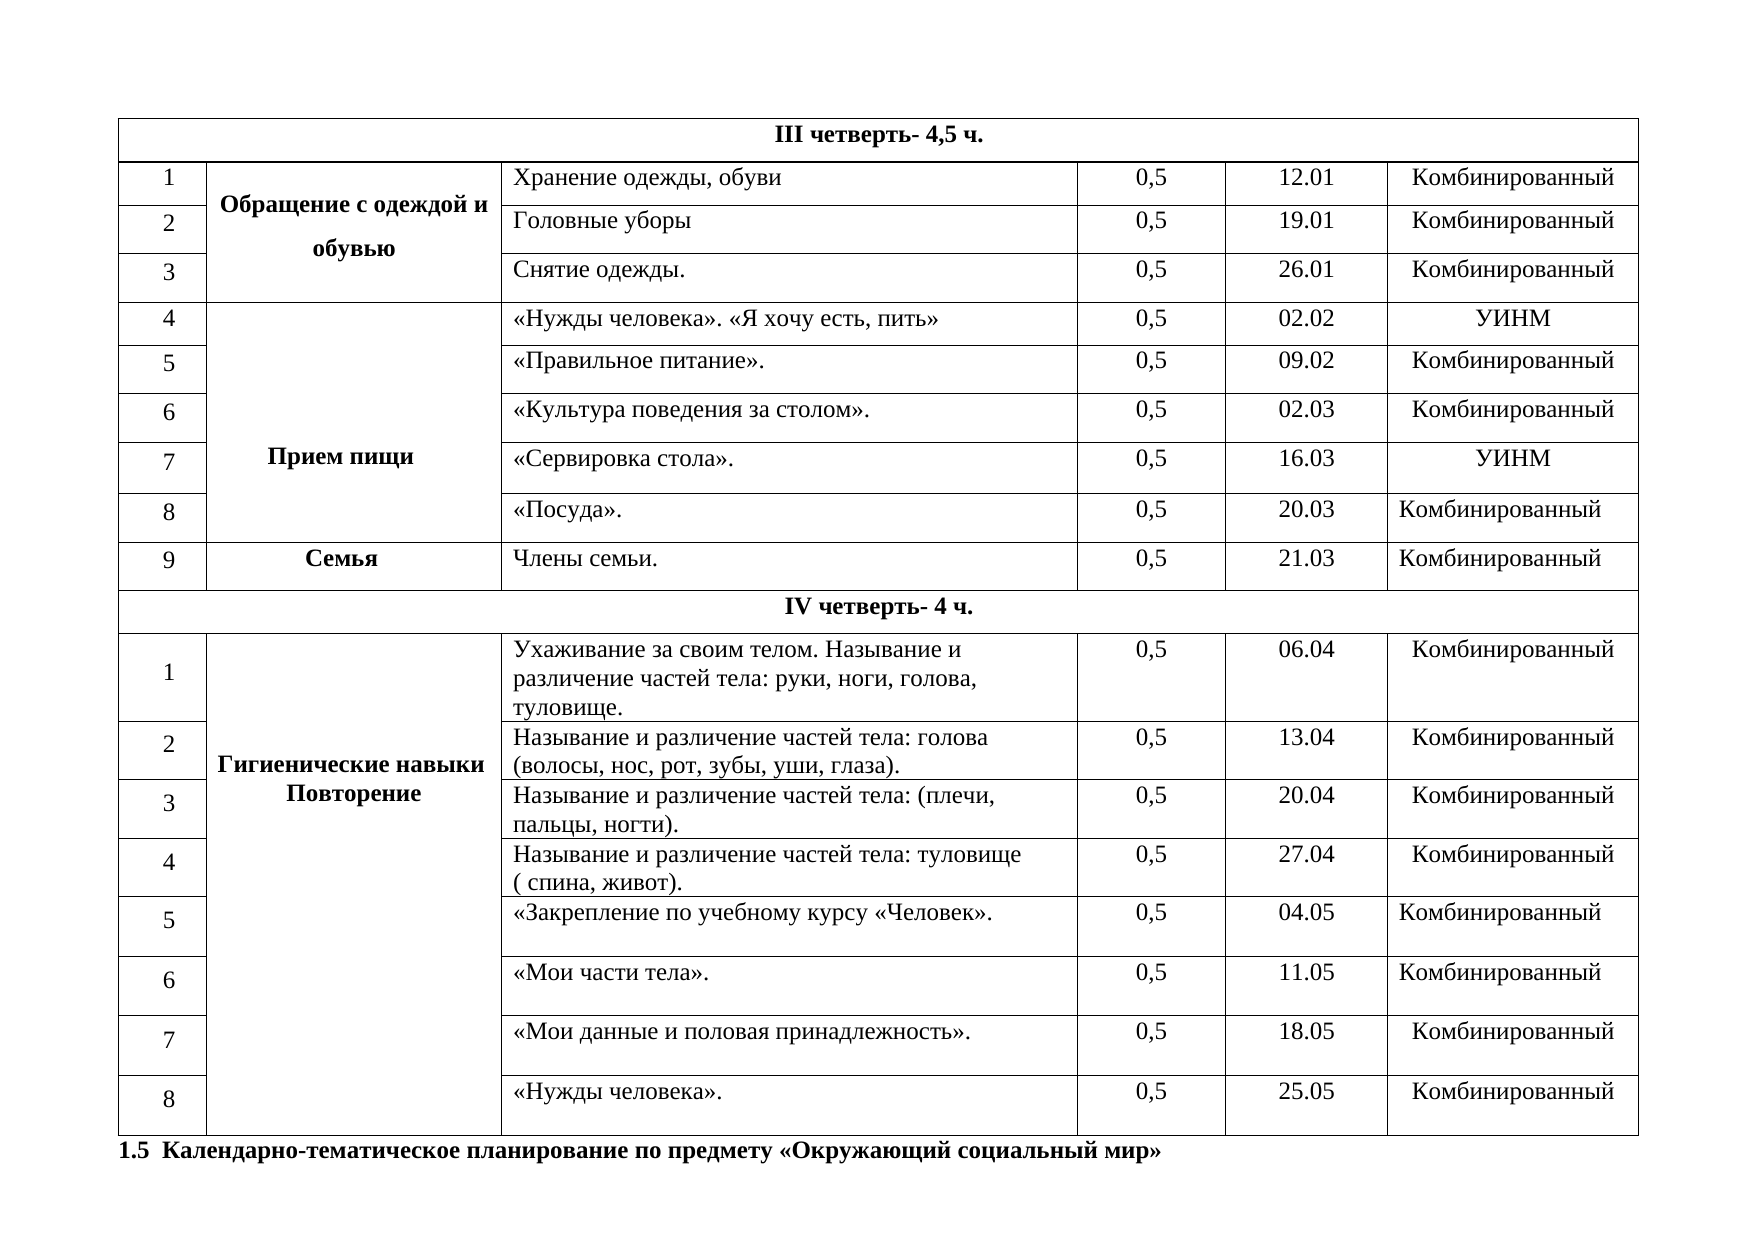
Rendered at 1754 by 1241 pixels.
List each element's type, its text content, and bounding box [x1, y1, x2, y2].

table_cell Комбинированный [1388, 254, 1638, 302]
table_cell 2 [119, 722, 206, 779]
table_cell 8 [119, 1076, 206, 1134]
table_cell 25.05 [1226, 1076, 1387, 1134]
table_cell Комбинированный [1388, 394, 1638, 442]
table_cell Снятие одежды. [502, 254, 1077, 302]
table_cell 0,5 [1078, 163, 1225, 204]
table_cell Комбинированный [1388, 1016, 1638, 1075]
table_cell «Закрепление по учебному курсу «Человек». [502, 897, 1077, 956]
table_cell УИНМ [1388, 443, 1638, 493]
table_cell 0,5 [1078, 254, 1225, 302]
table_cell «Сервировка стола». [502, 443, 1077, 493]
table_cell 0,5 [1078, 543, 1225, 590]
table_cell 06.04 [1226, 634, 1387, 721]
table_cell IV четверть- 4 ч. [119, 591, 1638, 633]
table_cell 0,5 [1078, 839, 1225, 896]
table_cell Комбинированный [1388, 1076, 1638, 1134]
table_cell 0,5 [1078, 957, 1225, 1015]
table_cell Называние и различение частей тела: голова (волосы, нос, рот, зубы, уши, глаза). [502, 722, 1077, 779]
table_cell Прием пищи [207, 303, 501, 542]
table_cell 4 [119, 839, 206, 896]
table_cell Хранение одежды, обуви [502, 163, 1077, 204]
table_cell Члены семьи. [502, 543, 1077, 590]
table_cell 3 [119, 254, 206, 302]
table_cell Головные уборы [502, 206, 1077, 253]
table_cell 02.03 [1226, 394, 1387, 442]
table_cell «Правильное питание». [502, 346, 1077, 393]
text 1.5 Календарно-тематическое планирование по предмету «Окружающий социальный мир» [118, 1136, 1636, 1164]
table_cell 11.05 [1226, 957, 1387, 1015]
table_cell 0,5 [1078, 206, 1225, 253]
table_cell 6 [119, 394, 206, 442]
table_cell Называние и различение частей тела: туловище ( спина, живот). [502, 839, 1077, 896]
table_cell 12.01 [1226, 163, 1387, 204]
table_cell 0,5 [1078, 443, 1225, 493]
table_cell 0,5 [1078, 303, 1225, 344]
table_cell 13.04 [1226, 722, 1387, 779]
table_cell 4 [119, 303, 206, 344]
table_cell 18.05 [1226, 1016, 1387, 1075]
table_cell 27.04 [1226, 839, 1387, 896]
table_cell «Мои данные и половая принадлежность». [502, 1016, 1077, 1075]
table_cell 9 [119, 543, 206, 590]
table_cell 7 [119, 443, 206, 493]
table_cell 09.02 [1226, 346, 1387, 393]
table_cell 0,5 [1078, 722, 1225, 779]
table_cell Семья [207, 543, 501, 590]
table_cell «Культура поведения за столом». [502, 394, 1077, 442]
table_cell III четверть- 4,5 ч. [119, 119, 1638, 161]
table_cell «Посуда». [502, 494, 1077, 542]
table_cell 02.02 [1226, 303, 1387, 344]
table_cell Комбинированный [1388, 163, 1638, 204]
table_cell 0,5 [1078, 346, 1225, 393]
table_cell «Нужды человека». [502, 1076, 1077, 1134]
table_cell 0,5 [1078, 494, 1225, 542]
table_cell 3 [119, 780, 206, 838]
table_cell Комбинированный [1388, 839, 1638, 896]
table_cell 0,5 [1078, 780, 1225, 838]
table_cell Комбинированный [1388, 897, 1638, 956]
table_cell Гигиенические навыки Повторение [207, 634, 501, 1134]
table_cell Комбинированный [1388, 543, 1638, 590]
table_cell 21.03 [1226, 543, 1387, 590]
table_cell Комбинированный [1388, 346, 1638, 393]
table_cell 2 [119, 206, 206, 253]
table_cell 26.01 [1226, 254, 1387, 302]
table_cell Комбинированный [1388, 206, 1638, 253]
table_cell 6 [119, 957, 206, 1015]
table_cell 19.01 [1226, 206, 1387, 253]
table_cell Ухаживание за своим телом. Называние и различение частей тела: руки, ноги, голова, туловище. [502, 634, 1077, 721]
table_cell 0,5 [1078, 1016, 1225, 1075]
table_cell 0,5 [1078, 1076, 1225, 1134]
table_cell Называние и различение частей тела: (плечи, пальцы, ногти). [502, 780, 1077, 838]
table_cell «Нужды человека». «Я хочу есть, пить» [502, 303, 1077, 344]
table_cell Обращение с одеждой и обувью [207, 163, 501, 302]
table_cell 0,5 [1078, 634, 1225, 721]
table_cell Комбинированный [1388, 957, 1638, 1015]
table_cell 0,5 [1078, 394, 1225, 442]
table_cell Комбинированный [1388, 722, 1638, 779]
table_cell 8 [119, 494, 206, 542]
table_cell «Мои части тела». [502, 957, 1077, 1015]
table_cell 16.03 [1226, 443, 1387, 493]
table_cell УИНМ [1388, 303, 1638, 344]
table_cell 1 [119, 634, 206, 721]
table_cell 7 [119, 1016, 206, 1075]
table_cell 1 [119, 163, 206, 204]
table_cell Комбинированный [1388, 494, 1638, 542]
table_cell 0,5 [1078, 897, 1225, 956]
table_cell 5 [119, 897, 206, 956]
table_cell Комбинированный [1388, 780, 1638, 838]
table_cell 5 [119, 346, 206, 393]
table_cell 20.04 [1226, 780, 1387, 838]
table_cell 04.05 [1226, 897, 1387, 956]
table_cell Комбинированный [1388, 634, 1638, 721]
table_cell 20.03 [1226, 494, 1387, 542]
